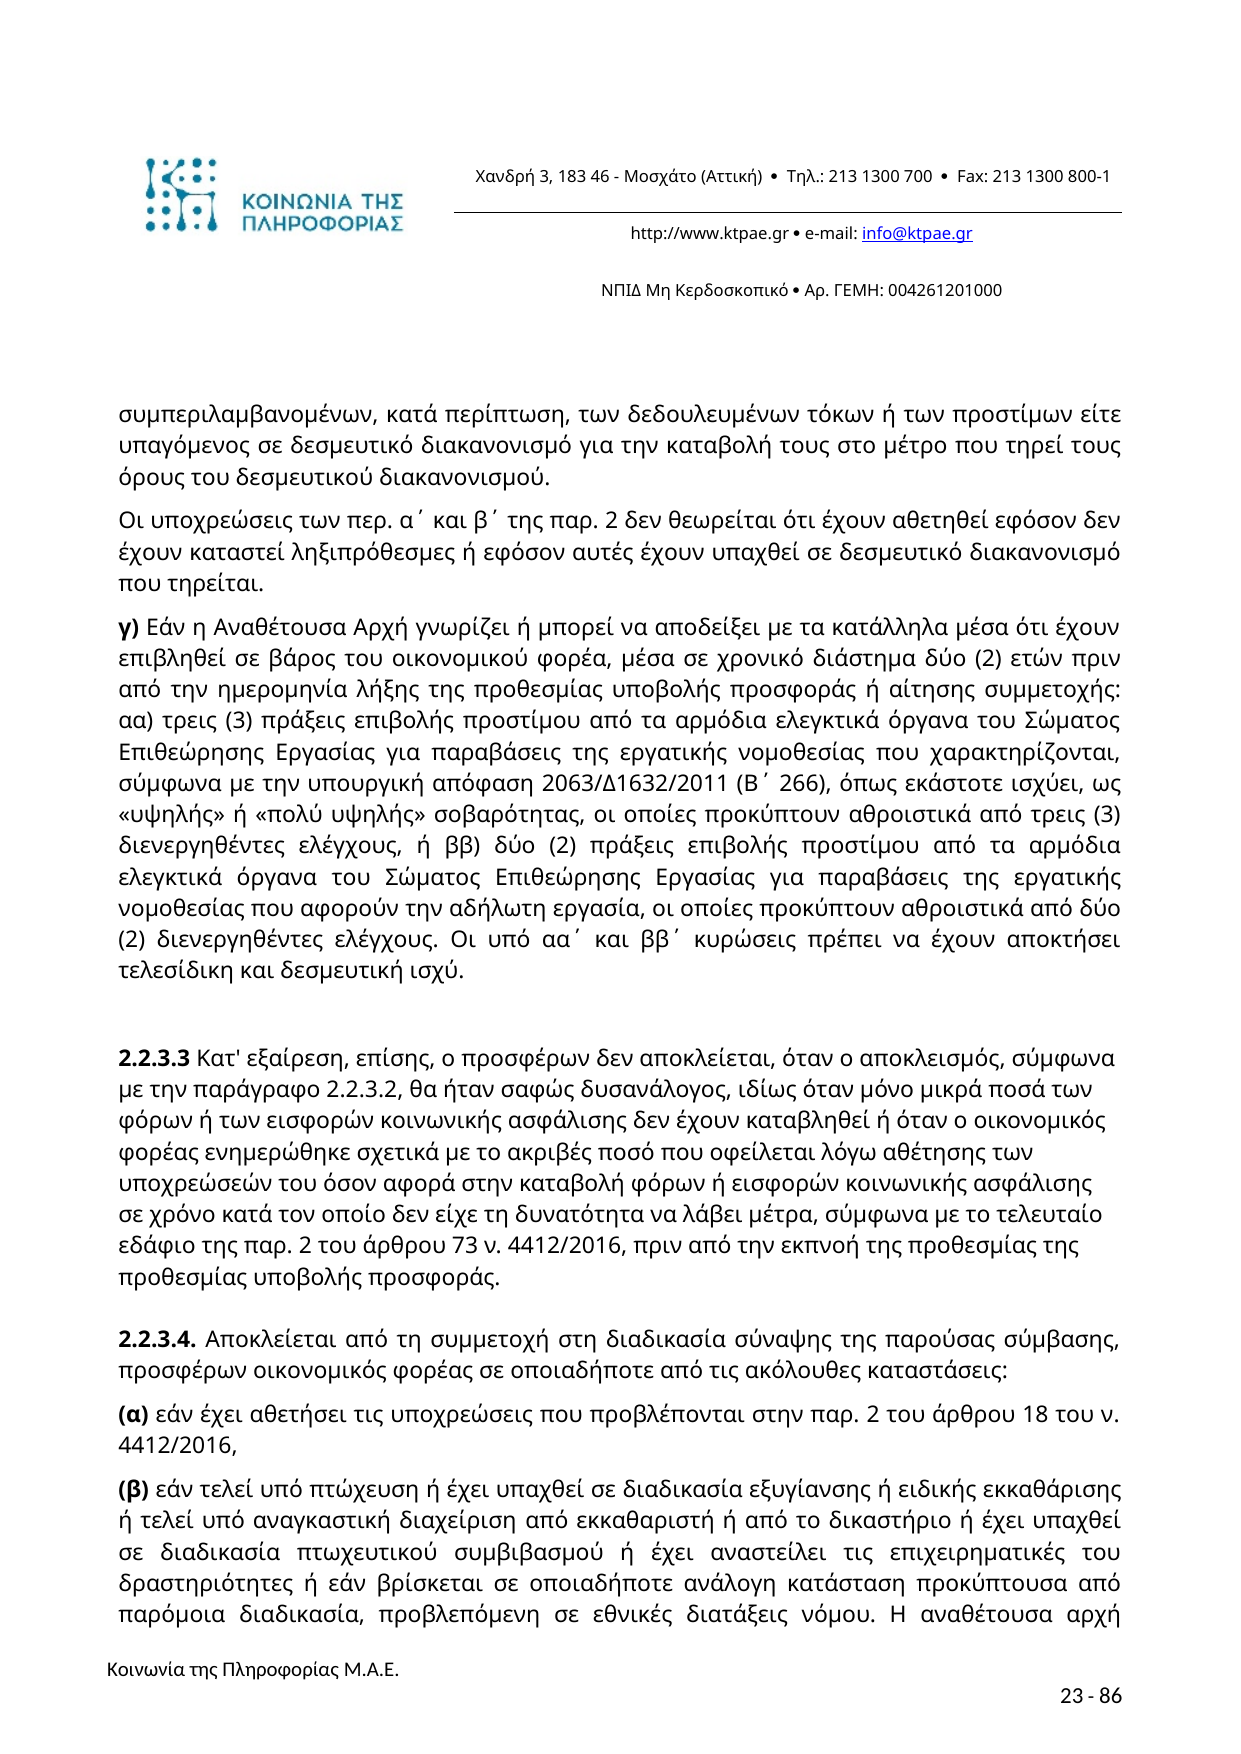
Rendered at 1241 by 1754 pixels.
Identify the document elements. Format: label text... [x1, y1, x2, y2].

text Οι υποχρεώσεις των περ. α΄ και β΄ της παρ. 2 δεν θεωρείται ότι έχουν αθετηθεί εφόσον δεν έχουν καταστεί ληξιπρόθεσμες ή εφόσον αυτές έχουν υπαχθεί σε δεσμευτικό διακανονισμό που τηρείται. [118, 504, 1122, 598]
text γ) Εάν η Αναθέτουσα Αρχή γνωρίζει ή μπορεί να αποδείξει με τα κατάλληλα μέσα ότι έχουν επιβληθεί σε βάρος του οικονομικού φορέα, μέσα σε χρονικό διάστημα δύο (2) ετών πριν από την ημερομηνία λήξης της προθεσμίας υποβολής προσφοράς ή αίτησης συμμετοχής: αα) τρεις (3) πράξεις επιβολής προστίμου από τα αρμόδια ελεγκτικά όργανα του Σώματος Επιθεώρησης Εργασίας για παραβάσεις της εργατικής νομοθεσίας που χαρακτηρίζονται, σύμφωνα με την υπουργική απόφαση 2063/Δ1632/2011 (Β΄ 266), όπως εκάστοτε ισχύει, ως «υψηλής» ή «πολύ υψηλής» σοβαρότητας, οι οποίες προκύπτουν αθροιστικά από τρεις (3) διενεργηθέντες ελέγχους, ή ββ) δύο (2) πράξεις επιβολής προστίμου από τα αρμόδια ελεγκτικά όργανα του Σώματος Επιθεώρησης Εργασίας για παραβάσεις της εργατικής νομοθεσίας που αφορούν την αδήλωτη εργασία, οι οποίες προκύπτουν αθροιστικά από δύο (2) διενεργηθέντες ελέγχους. Οι υπό αα΄ και ββ΄ κυρώσεις πρέπει να έχουν αποκτήσει τελεσίδικη και δεσμευτική ισχύ. [118, 611, 1122, 986]
text 2.2.3.4. Αποκλείεται από τη συμμετοχή στη διαδικασία σύναψης της παρούσας σύμβασης, προσφέρων οικονομικός φορέας σε οποιαδήποτε από τις ακόλουθες καταστάσεις: [118, 1323, 1122, 1386]
text (α) εάν έχει αθετήσει τις υποχρεώσεις που προβλέπονται στην παρ. 2 του άρθρου 18 του ν. 4412/2016, [118, 1398, 1122, 1461]
text 2.2.3.3 Κατ' εξαίρεση, επίσης, ο προσφέρων δεν αποκλείεται, όταν ο αποκλεισμός, σύμφωνα με την παράγραφο 2.2.3.2, θα ήταν σαφώς δυσανάλογος, ιδίως όταν μόνο μικρά ποσά των φόρων ή των εισφορών κοινωνικής ασφάλισης δεν έχουν καταβληθεί ή όταν ο οικονομικός φορέας ενημερώθηκε σχετικά με το ακριβές ποσό που οφείλεται λόγω αθέτησης των υποχρεώσεών του όσον αφορά στην καταβολή φόρων ή εισφορών κοινωνικής ασφάλισης σε χρόνο κατά τον οποίο δεν είχε τη δυνατότητα να λάβει μέτρα, σύμφωνα με το τελευταίο εδάφιο της παρ. 2 του άρθρου 73 ν. 4412/2016, πριν από την εκπνοή της προθεσμίας της προθεσμίας υποβολής προσφοράς. [118, 1042, 1122, 1292]
picture [140, 156, 408, 238]
